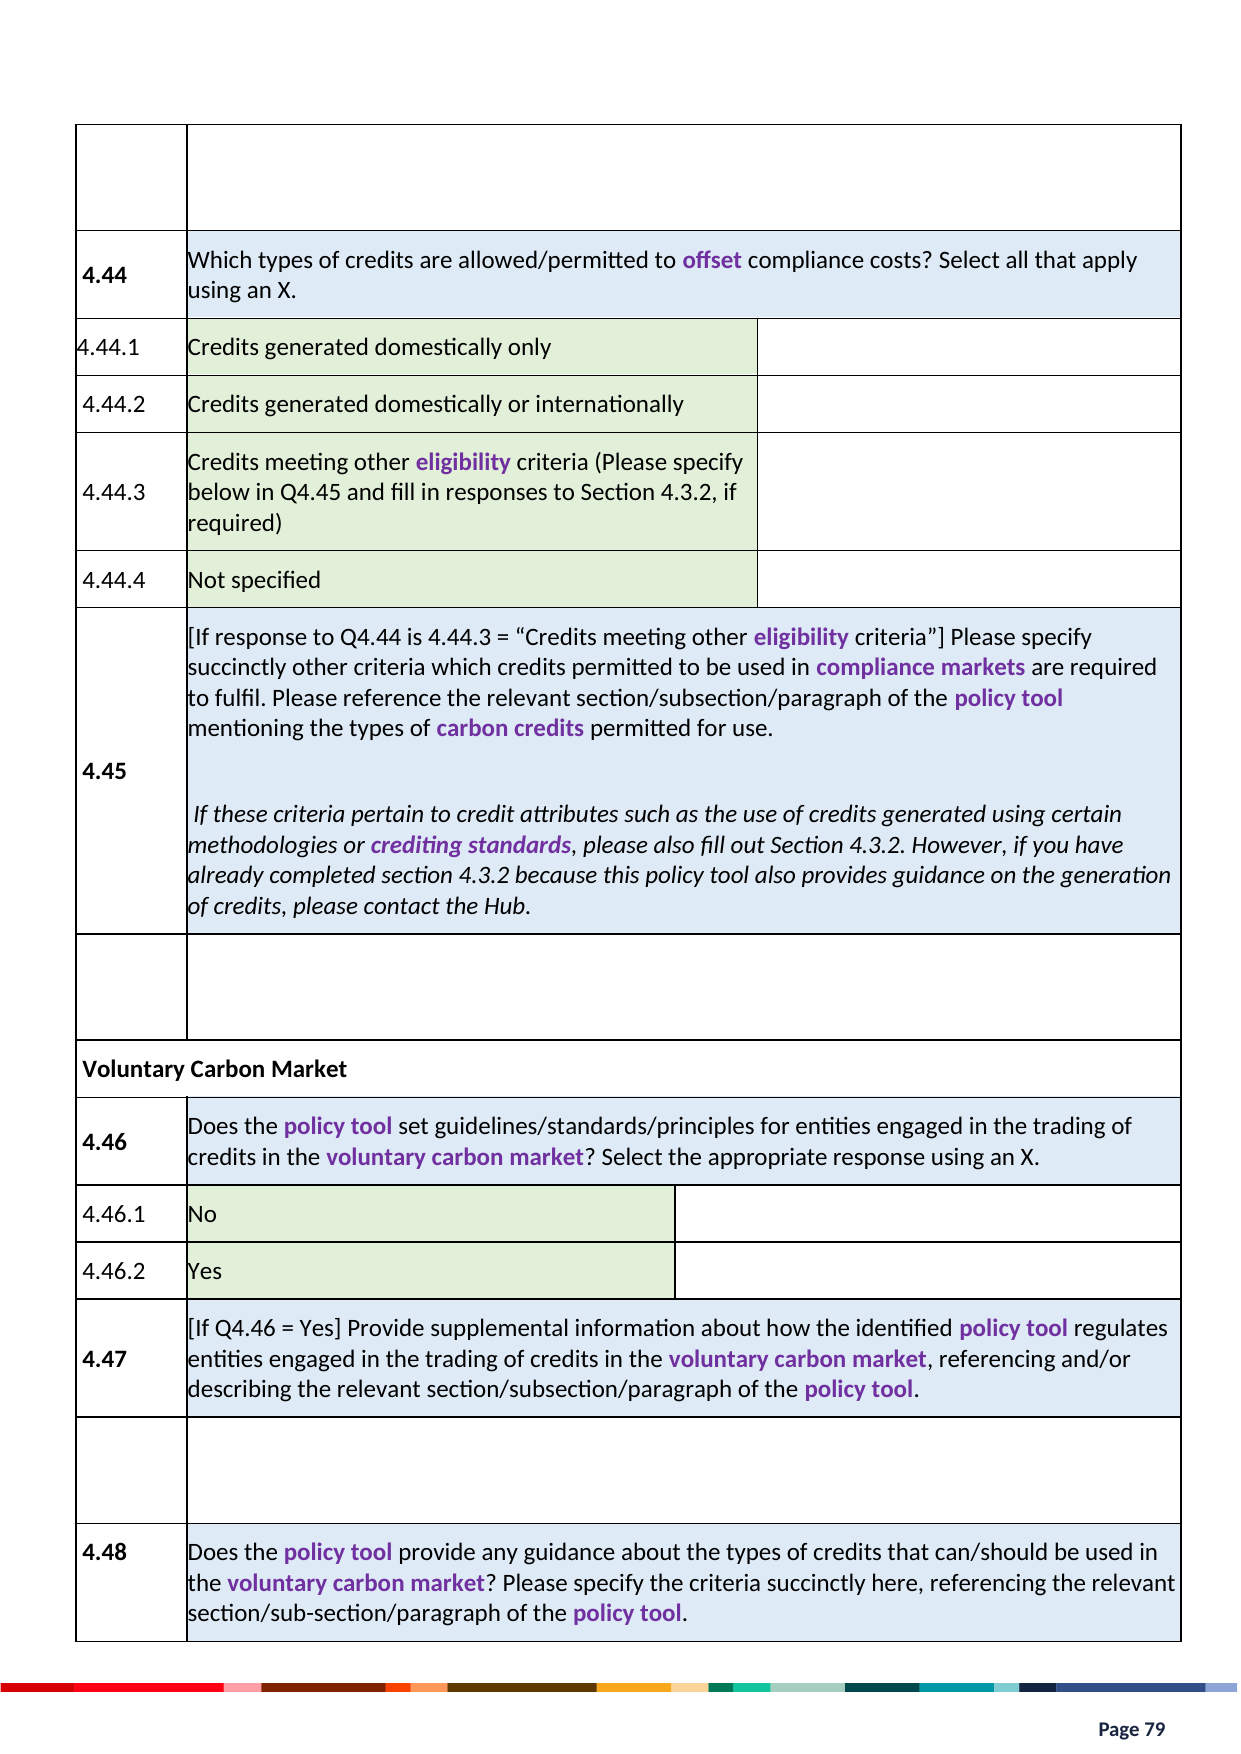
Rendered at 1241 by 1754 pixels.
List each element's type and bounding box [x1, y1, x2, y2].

picture [0, 1683, 1236, 1692]
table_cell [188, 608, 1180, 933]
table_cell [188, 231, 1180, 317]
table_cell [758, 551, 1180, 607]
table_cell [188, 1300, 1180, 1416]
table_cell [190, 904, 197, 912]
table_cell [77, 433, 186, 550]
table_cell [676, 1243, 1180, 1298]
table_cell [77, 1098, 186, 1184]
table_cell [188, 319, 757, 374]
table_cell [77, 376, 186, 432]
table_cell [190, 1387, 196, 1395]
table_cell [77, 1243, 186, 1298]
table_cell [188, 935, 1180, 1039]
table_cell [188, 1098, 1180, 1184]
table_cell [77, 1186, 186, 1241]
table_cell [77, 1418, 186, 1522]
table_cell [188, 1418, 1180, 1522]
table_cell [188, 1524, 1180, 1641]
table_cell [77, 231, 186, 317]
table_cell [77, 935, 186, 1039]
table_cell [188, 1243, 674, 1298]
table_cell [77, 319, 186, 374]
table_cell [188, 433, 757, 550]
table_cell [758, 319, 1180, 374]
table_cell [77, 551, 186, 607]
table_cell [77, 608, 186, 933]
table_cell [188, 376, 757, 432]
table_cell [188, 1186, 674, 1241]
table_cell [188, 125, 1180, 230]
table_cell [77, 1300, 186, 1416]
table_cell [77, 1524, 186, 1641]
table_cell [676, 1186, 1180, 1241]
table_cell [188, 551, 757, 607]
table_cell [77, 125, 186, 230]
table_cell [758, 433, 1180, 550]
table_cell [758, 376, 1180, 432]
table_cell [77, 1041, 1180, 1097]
